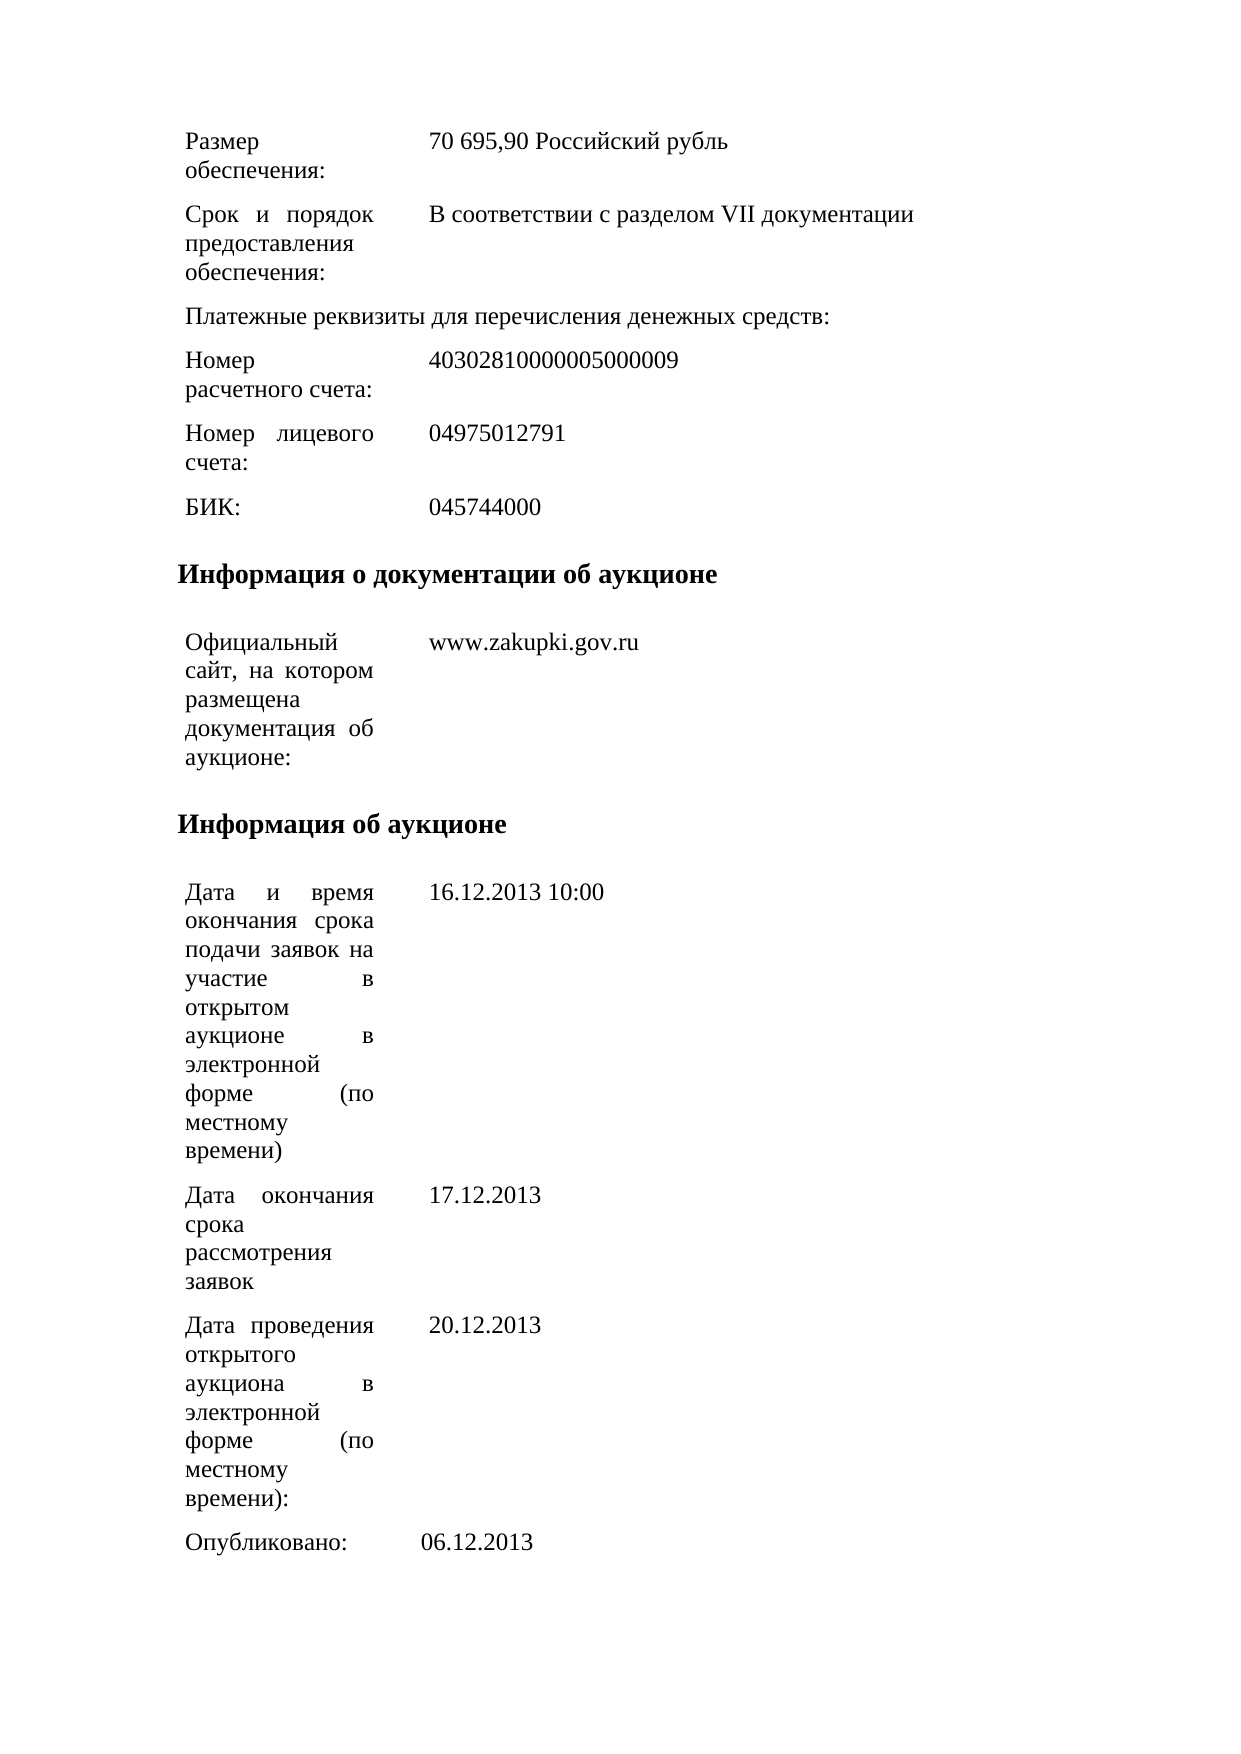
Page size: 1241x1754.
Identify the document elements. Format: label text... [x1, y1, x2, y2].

table_header 70 695,90 Российский рубль [421, 118, 1152, 191]
table_cell Номер лицевого счета: [177, 411, 421, 484]
table_cell 045744000 [421, 484, 1152, 528]
table_header Размер обеспечения: [177, 118, 421, 191]
table_cell Дата окончания срока рассмотрения заявок [177, 1172, 421, 1303]
text Информация об аукционе [177, 807, 1152, 840]
table_header Опубликовано: [177, 1520, 421, 1564]
table_header www.zakupki.gov.ru [421, 619, 1152, 778]
table_header Дата и время окончания срока подачи заявок на участие в открытом аукционе в электронной форме (по местному времени) [177, 869, 421, 1172]
table_header Официальный сайт, на котором размещена документация об аукционе: [177, 619, 421, 778]
table_cell БИК: [177, 484, 421, 528]
table_cell Дата проведения открытого аукциона в электронной форме (по местному времени): [177, 1303, 421, 1519]
table_cell 04975012791 [421, 411, 1152, 484]
table_cell Срок и порядок предоставления обеспечения: [177, 191, 421, 293]
table_cell 40302810000005000009 [421, 338, 1152, 411]
table_cell 17.12.2013 [421, 1172, 1152, 1303]
table_cell Платежные реквизиты для перечисления денежных средств: [177, 293, 1152, 337]
table_cell В соответствии с разделом VII документации [421, 191, 1152, 293]
table_header 06.12.2013 [421, 1520, 1152, 1564]
table_cell Номер расчетного счета: [177, 338, 421, 411]
table_cell 20.12.2013 [421, 1303, 1152, 1519]
table_header 16.12.2013 10:00 [421, 869, 1152, 1172]
text Информация о документации об аукционе [177, 557, 1152, 590]
